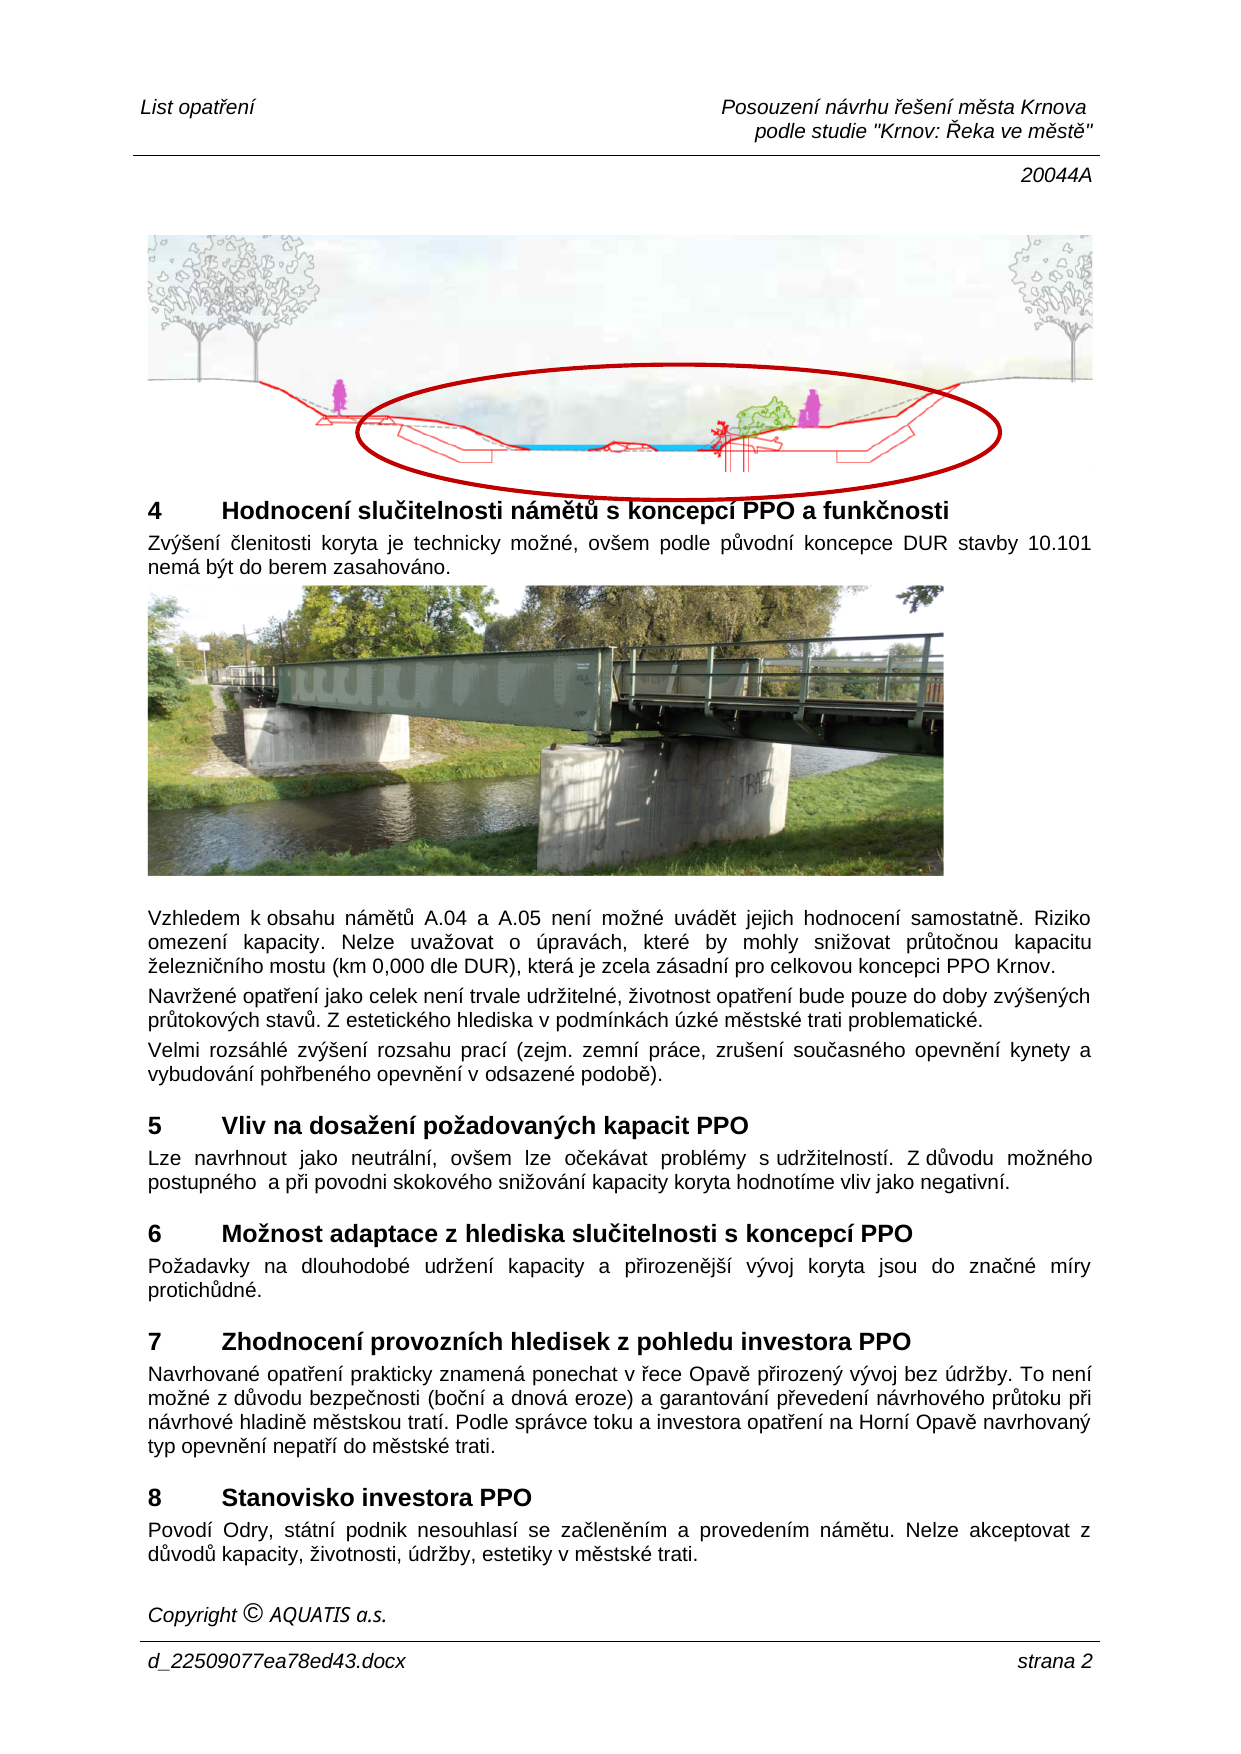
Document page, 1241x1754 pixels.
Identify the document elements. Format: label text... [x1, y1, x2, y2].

text Navrhované opatření prakticky znamená ponechat v řece Opavě přirozený vývoj bez údržby. To není možné z důvodu bezpečnosti (boční a dnová eroze) a garantování převedení návrhového průtoku při návrhové hladině městskou tratí. Podle správce toku a investora opatření na Horní Opavě navrhovaný typ opevnění nepatří do městské trati. [148, 1362, 1092, 1458]
picture [147, 585, 944, 876]
text Zvýšení členitosti koryta je technicky možné, ovšem podle původní koncepce DUR stavby 10.101 nemá být do berem zasahováno. [148, 531, 1092, 579]
text 4 Hodnocení slučitelnosti námětů s koncepcí PPO a funkčnosti [148, 496, 1092, 525]
text Velmi rozsáhlé zvýšení rozsahu prací (zejm. zemní práce, zrušení současného opevnění kynety a vybudování pohřbeného opevnění v odsazené podobě). [148, 1038, 1092, 1086]
text 7 Zhodnocení provozních hledisek z pohledu investora PPO [148, 1327, 1092, 1356]
text Vzhledem k obsahu námětů A.04 a A.05 není možné uvádět jejich hodnocení samostatně. Riziko omezení kapacity. Nelze uvažovat o úpravách, které by mohly snižovat průtočnou kapacitu železničního mostu (km 0,000 dle DUR), která je zcela zásadní pro celkovou koncepci PPO Krnov. [148, 906, 1092, 978]
text 6 Možnost adaptace z hlediska slučitelnosti s koncepcí PPO [148, 1219, 1092, 1248]
text 8 Stanovisko investora PPO [148, 1483, 1092, 1512]
text Navržené opatření jako celek není trvale udržitelné, životnost opatření bude pouze do doby zvýšených průtokových stavů. Z estetického hlediska v podmínkách úzké městské trati problematické. [148, 984, 1092, 1032]
text Povodí Odry, státní podnik nesouhlasí se začleněním a provedením námětu. Nelze akceptovat z důvodů kapacity, životnosti, údržby, estetiky v městské trati. [148, 1518, 1092, 1566]
text Požadavky na dlouhodobé udržení kapacity a přirozenější vývoj koryta jsou do značné míry protichůdné. [148, 1254, 1092, 1302]
text Lze navrhnout jako neutrální, ovšem lze očekávat problémy s udržitelností. Z důvodu možného postupného a při povodni skokového snižování kapacity koryta hodnotíme vliv jako negativní. [148, 1146, 1092, 1194]
picture [360, 367, 997, 472]
text 5 Vliv na dosažení požadovaných kapacit PPO [148, 1111, 1092, 1140]
picture [147, 235, 1093, 472]
